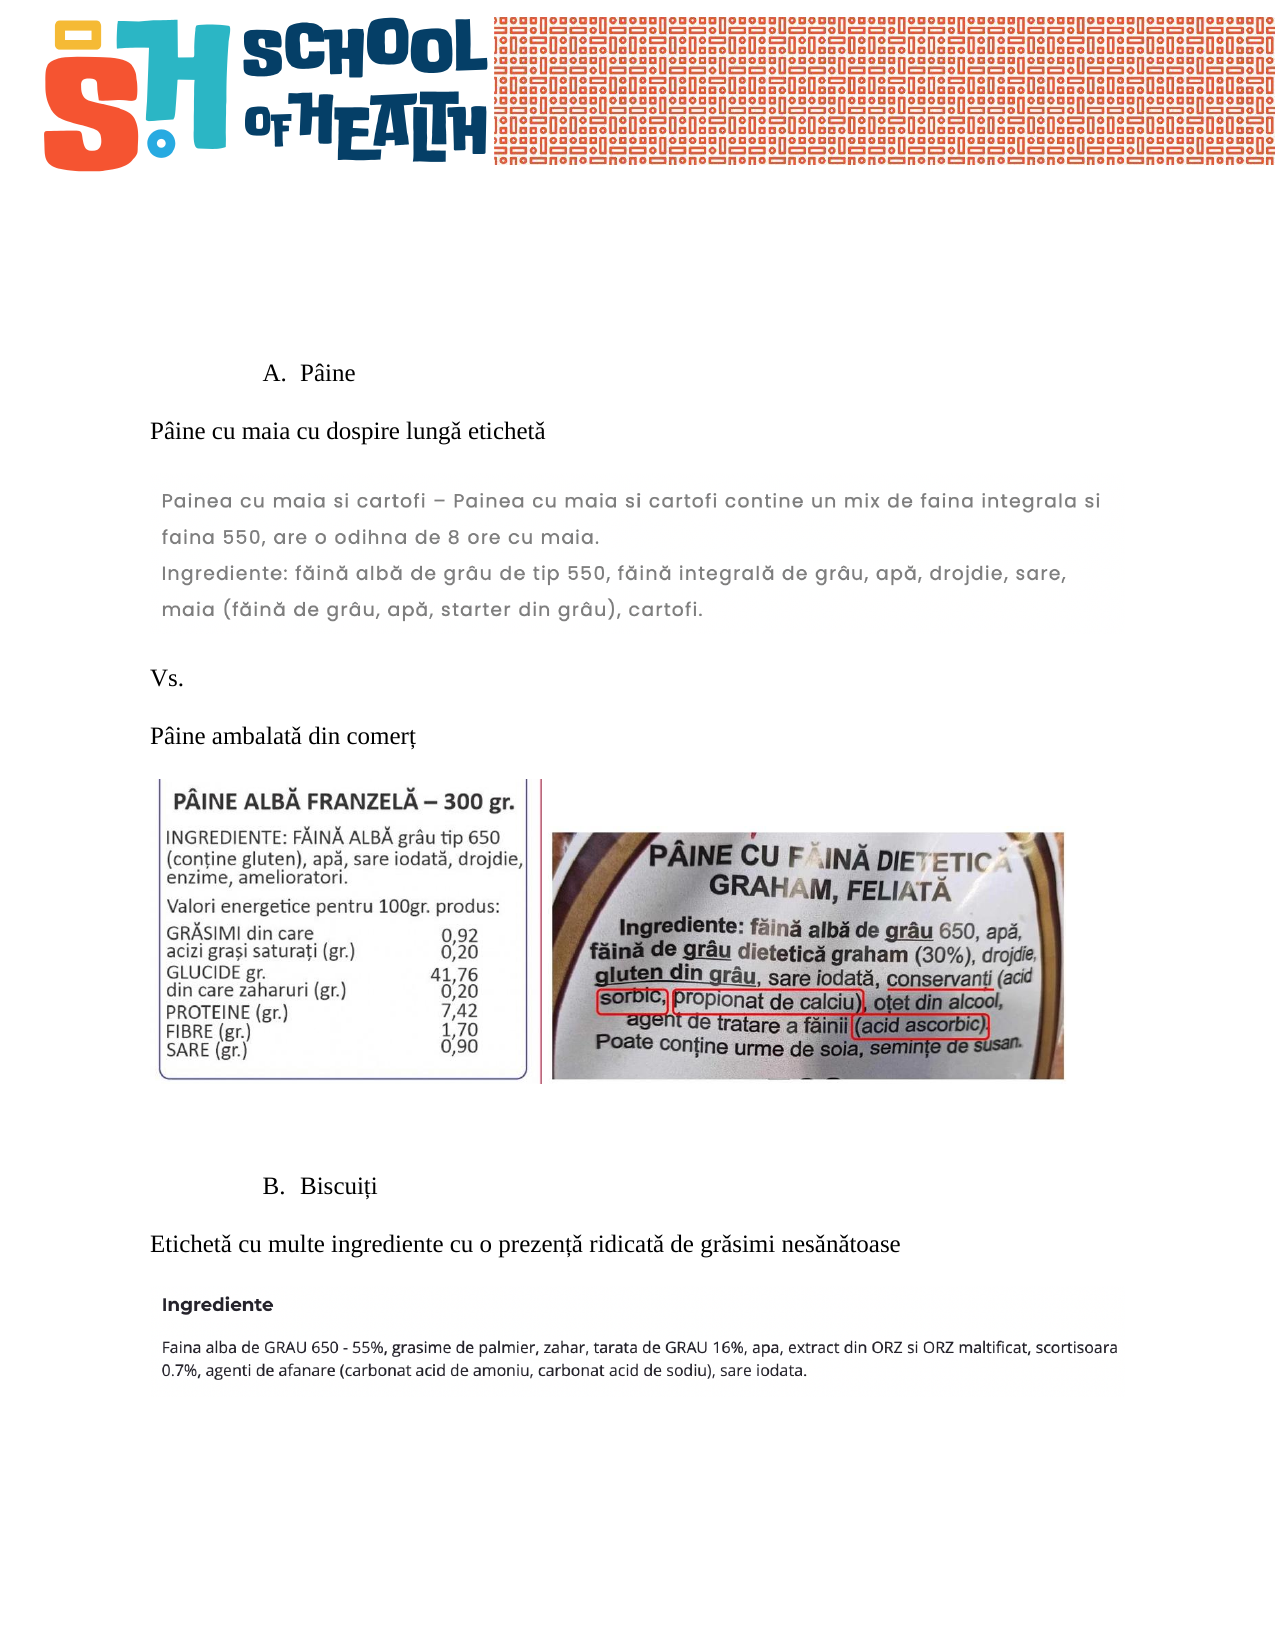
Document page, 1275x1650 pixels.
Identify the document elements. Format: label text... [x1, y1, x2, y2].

text Vs. [150, 663, 1125, 692]
list Pâine [262, 358, 1125, 387]
text Etichetǎ cu multe ingrediente cu o prezențǎ ridicatǎ de grǎsimi nesǎnǎtoase [150, 1229, 1125, 1257]
picture [547, 826, 1067, 1084]
picture [150, 779, 542, 1084]
picture [150, 473, 1125, 634]
text Pâine ambalatǎ din comerț [150, 721, 1125, 750]
picture [150, 1286, 1125, 1397]
picture [40, 17, 1275, 178]
text Pâine cu maia cu dospire lungǎ etichetǎ [150, 416, 1125, 444]
list Biscuiți [262, 1171, 1125, 1199]
